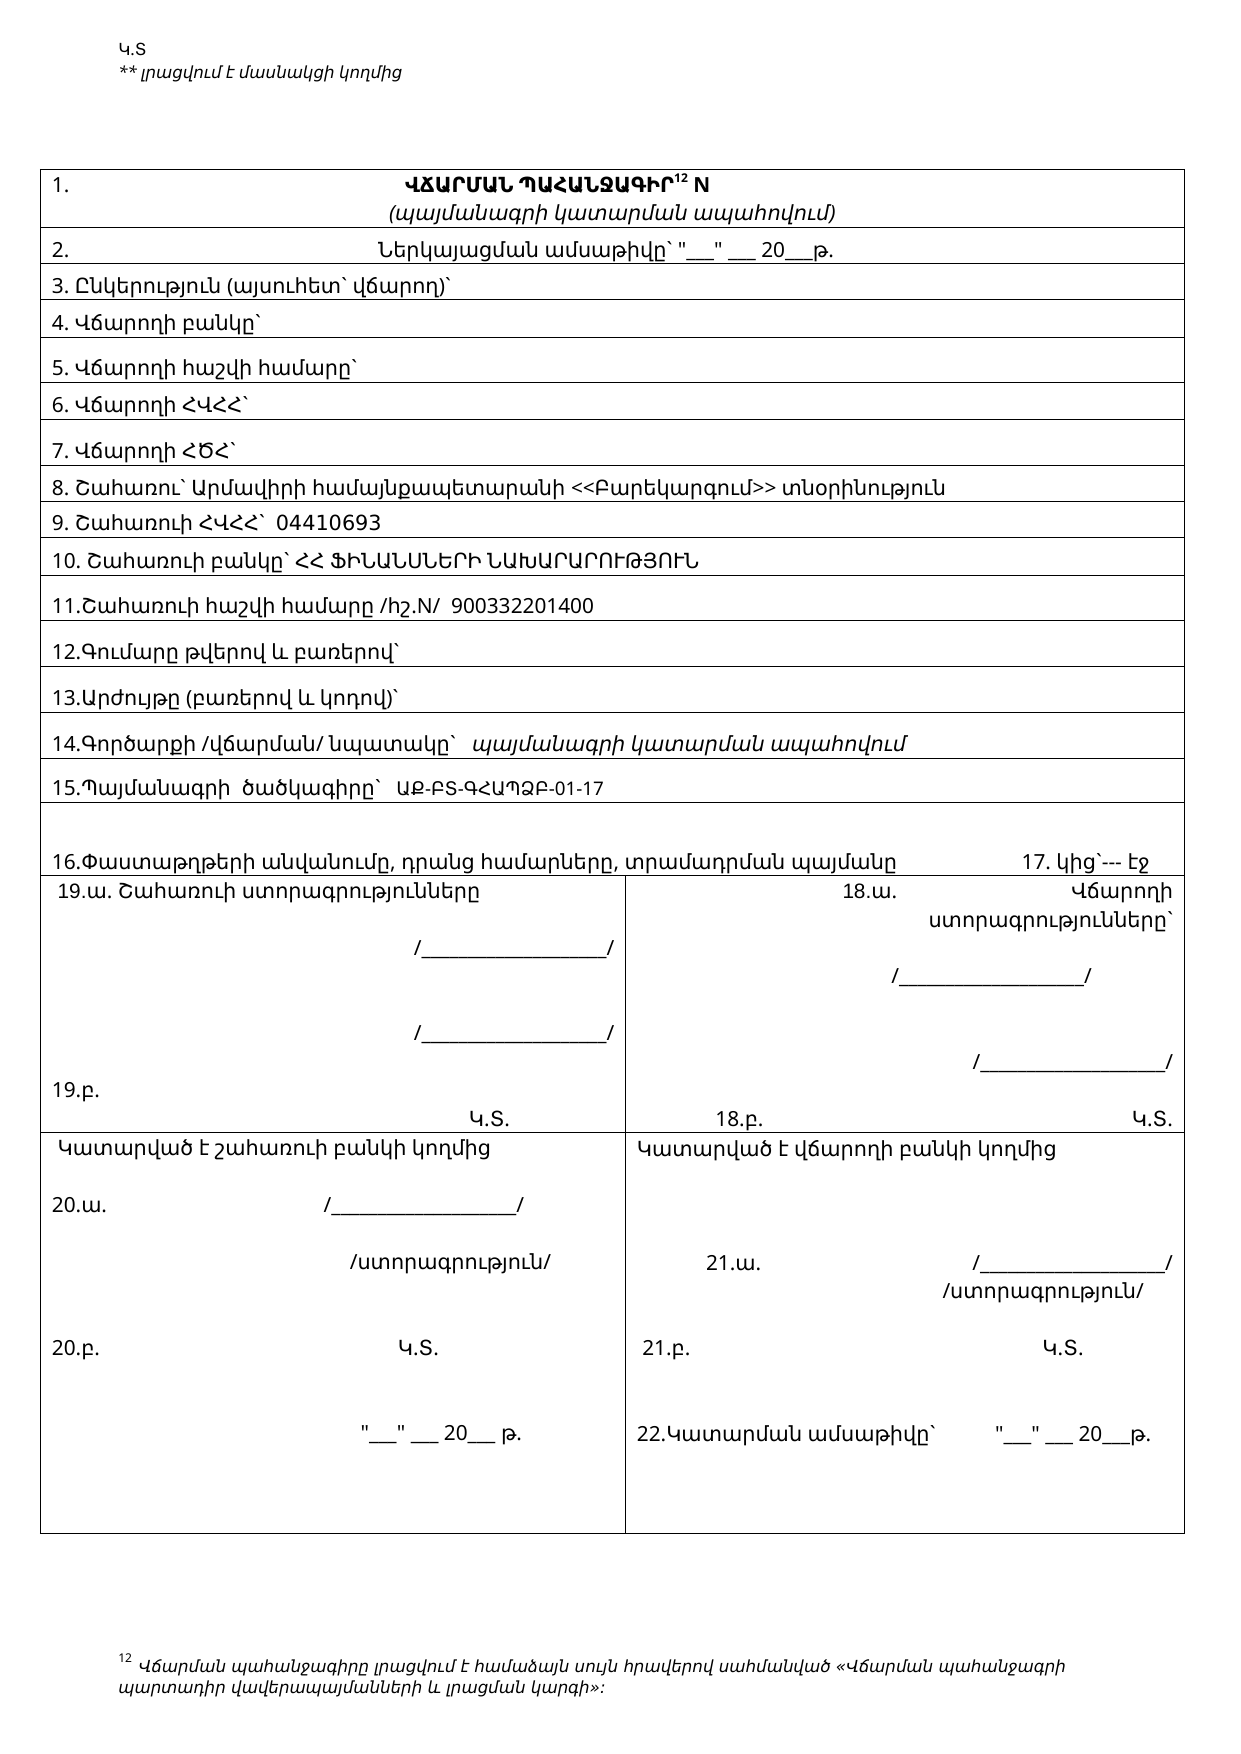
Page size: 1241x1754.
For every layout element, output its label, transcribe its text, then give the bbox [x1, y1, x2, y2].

text ** լրացվում է մասնակցի կողմից [118, 60, 1106, 83]
table_cell 11.Շահառուի հաշվի համարը /հշ.N/ 900332201400 [41, 576, 1184, 620]
table_cell 13.Արժույթը (բառերով և կոդով)` [41, 667, 1184, 712]
table_cell 6. Վճարողի ՀՎՀՀ` [41, 383, 1184, 418]
table_cell 15.Պայմանագրի ծածկագիրը` ԱՔ-ԲՏ-ԳՀԱՊՁԲ-01-17 [41, 759, 1184, 802]
table_cell 2. Ներկայացման ամսաթիվը` "___" ___ 20___թ. [41, 228, 1184, 263]
table_cell 19.ա. Շահառուի ստորագրությունները /____________________/ /____________________/ 19.բ. Կ.Տ. [41, 876, 625, 1132]
table_cell 7. Վճարողի ՀԾՀ` [41, 420, 1184, 464]
table_cell Կատարված է վճարողի բանկի կողմից 21.ա. /____________________/ /ստորագրություն/ 21.բ. Կ.Տ. 22.Կատարման ամսաթիվը` "___" ___ 20___թ. [626, 1133, 1184, 1532]
table_cell 18.ա. Վճարողի ստորագրությունները` /____________________/ /____________________/ 18.բ. Կ.Տ. [626, 876, 1184, 1132]
table_cell 4. Վճարողի բանկը` [41, 300, 1184, 337]
table_cell 9. Շահառուի ՀՎՀՀ` 04410693 [41, 502, 1184, 537]
table_cell 8. Շահառու` Արմավիրի համայնքապետարանի <<Բարեկարգում>> տնօրինություն [41, 466, 1184, 501]
table_header 1. ՎՃԱՐՄԱՆ ՊԱՀԱՆՋԱԳԻՐ N (պայմանագրի կատարման ապահովում) [41, 170, 1184, 227]
table_cell 12.Գումարը թվերով և բառերով` [41, 621, 1184, 666]
text Կ.Տ [118, 37, 1106, 60]
table_cell 16.Փաստաթղթերի անվանումը, դրանց համարները, տրամադրման պայմանը 17. կից`--- էջ [41, 803, 1184, 875]
table_cell 5. Վճարողի հաշվի համարը` [41, 338, 1184, 382]
table_cell 10. Շահառուի բանկը` ՀՀ ՖԻՆԱՆՍՆԵՐԻ ՆԱԽԱՐԱՐՈՒԹՅՈՒՆ [41, 538, 1184, 574]
table_cell 14.Գործարքի /վճարման/ նպատակը` պայմանագրի կատարման ապահովում [41, 713, 1184, 758]
table_cell Կատարված է շահառուի բանկի կողմից 20.ա. /____________________/ /ստորագրություն/ 20.բ. Կ.Տ. "___" ___ 20___ թ. [41, 1133, 625, 1532]
table_cell 3. Ընկերություն (այսուհետ` վճարող)` [41, 264, 1184, 299]
